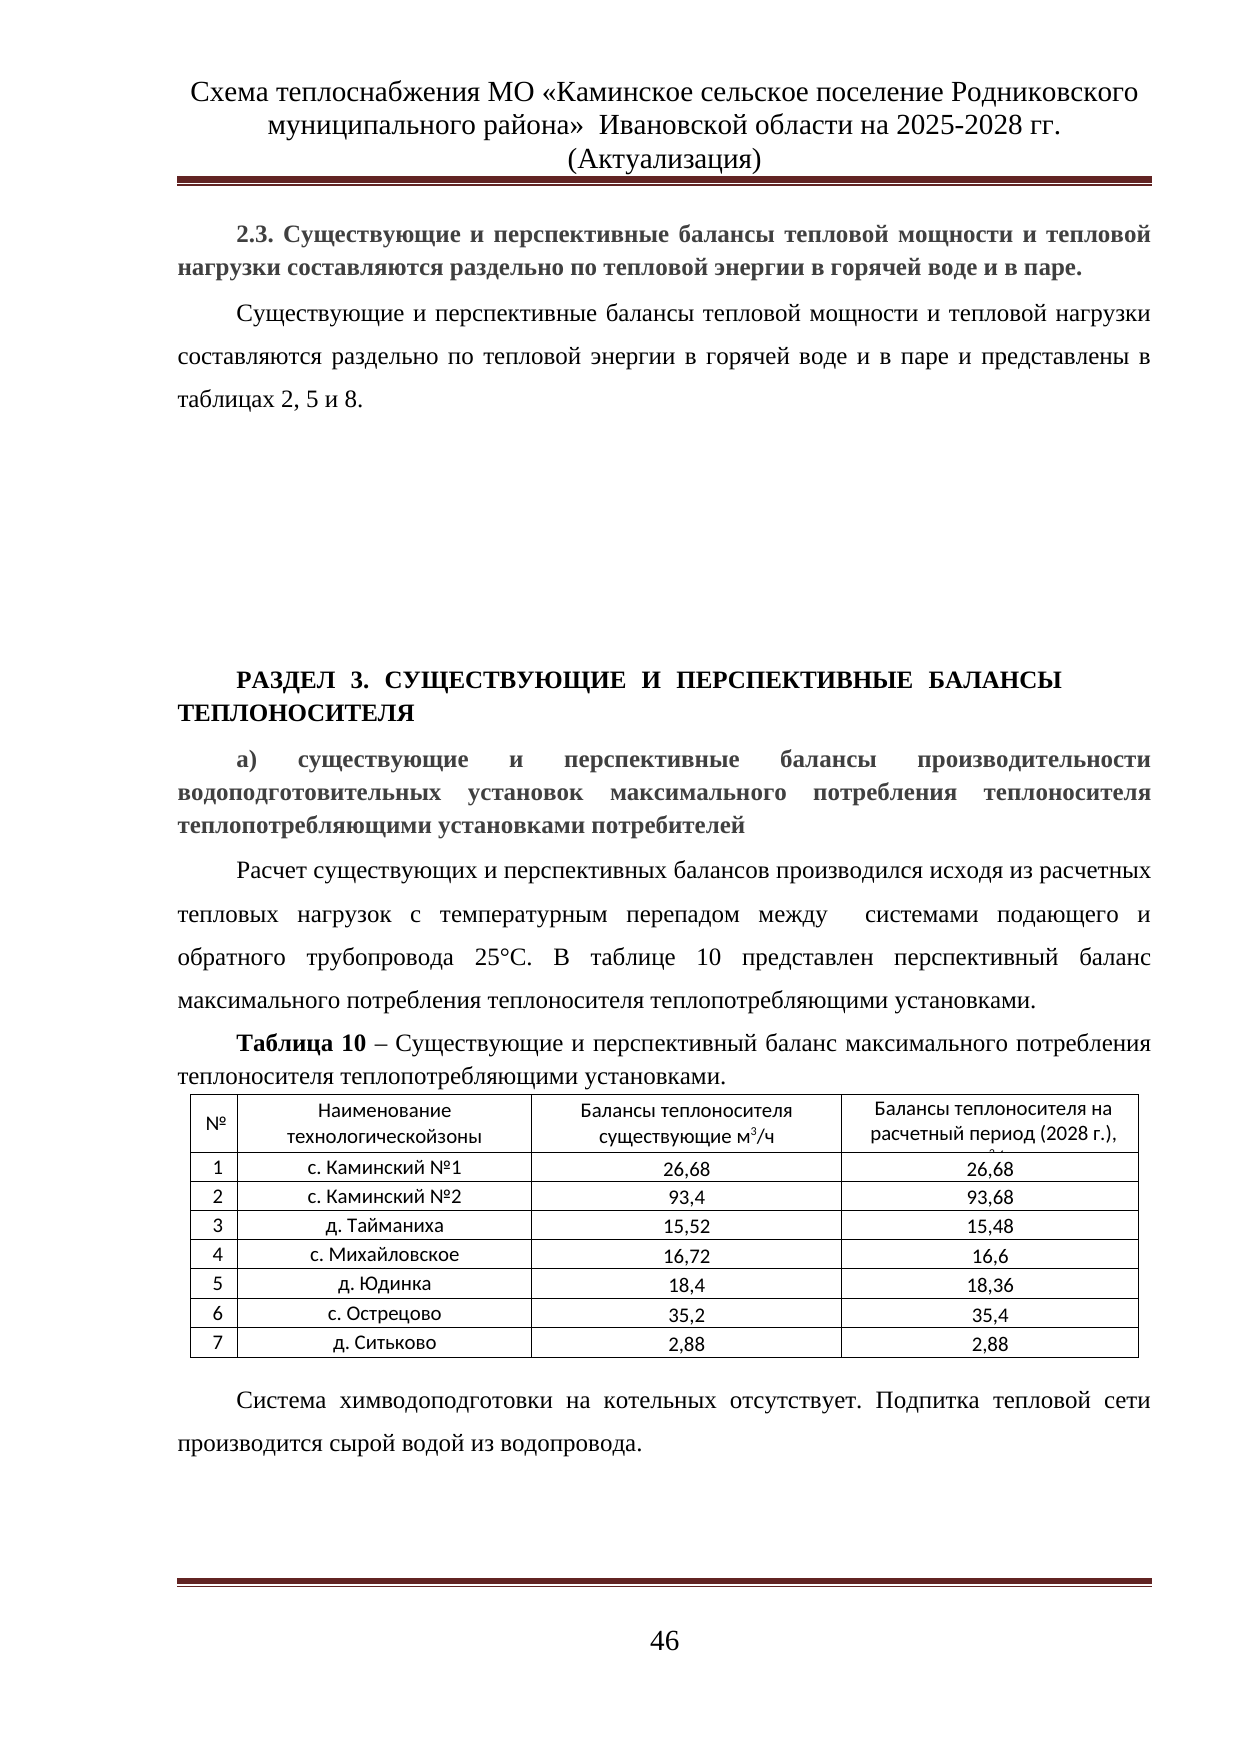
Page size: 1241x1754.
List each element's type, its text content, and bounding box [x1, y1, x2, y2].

table_cell 26,68 [842, 1153, 1138, 1181]
subtitle 2.3. Существующие и перспективные балансы тепловой мощности и тепловой нагрузки составляются раздельно по тепловой энергии в горячей воде и в паре. [177, 219, 1152, 281]
table_cell 16,6 [842, 1240, 1138, 1268]
table_cell 93,68 [842, 1182, 1138, 1210]
table_cell д. Тайманиха [238, 1211, 531, 1239]
text Система химводоподготовки на котельных отсутствует. Подпитка тепловой сети производится сырой водой из водопровода. [177, 1385, 1152, 1457]
table_header Балансы теплоносителя существующие м3/ч [532, 1095, 841, 1152]
table_cell д. Юдинка [238, 1269, 531, 1298]
table_cell с. Михайловское [238, 1240, 531, 1268]
table_cell с. Каминский №1 [238, 1153, 531, 1181]
table_cell 15,48 [842, 1211, 1138, 1239]
table_cell 3 [191, 1211, 237, 1239]
table_cell 93,4 [532, 1182, 841, 1210]
text Существующие и перспективные балансы тепловой мощности и тепловой нагрузки составляются раздельно по тепловой энергии в горячей воде и в паре и представлены в таблицах 2, 5 и 8. [177, 298, 1152, 413]
table_cell с. Острецово [238, 1299, 531, 1327]
text Расчет существующих и перспективных балансов производился исходя из расчетных тепловых нагрузок с температурным перепадом между системами подающего и обратного трубопровода 25°С. В таблице 10 представлен перспективный баланс максимального потребления теплоносителя теплопотребляющими установками. [177, 856, 1152, 1014]
table_cell д. Ситьково [238, 1328, 531, 1357]
table_cell 15,52 [532, 1211, 841, 1239]
table_header Наименование технологическойзоны [238, 1095, 531, 1152]
subtitle а) существующие и перспективные балансы производительности водоподготовительных установок максимального потребления теплоносителя теплопотребляющими установками потребителей [177, 744, 1152, 839]
table_cell 35,2 [532, 1299, 841, 1327]
text Таблица 10 – Существующие и перспективный баланс максимального потребления теплоносителя теплопотребляющими установками. [177, 1028, 1152, 1090]
table_cell 2,88 [842, 1328, 1138, 1357]
table_cell 18,4 [532, 1269, 841, 1298]
table_cell 4 [191, 1240, 237, 1268]
table_cell 7 [191, 1328, 237, 1357]
table_header № [191, 1095, 237, 1152]
table_cell 26,68 [532, 1153, 841, 1181]
table_header Балансы теплоносителя на расчетный период (2028 г.), м3/ч [842, 1095, 1138, 1152]
table_cell 2 [191, 1182, 237, 1210]
table_cell 1 [191, 1153, 237, 1181]
table_cell 5 [191, 1269, 237, 1298]
table_cell 16,72 [532, 1240, 841, 1268]
subtitle РАЗДЕЛ 3. СУЩЕСТВУЮЩИЕ И ПЕРСПЕКТИВНЫЕ БАЛАНСЫ ТЕПЛОНОСИТЕЛЯ [177, 666, 1063, 727]
table_cell 18,36 [842, 1269, 1138, 1298]
table_cell 6 [191, 1299, 237, 1327]
table_cell 35,4 [842, 1299, 1138, 1327]
table_cell с. Каминский №2 [238, 1182, 531, 1210]
table_cell 2,88 [532, 1328, 841, 1357]
